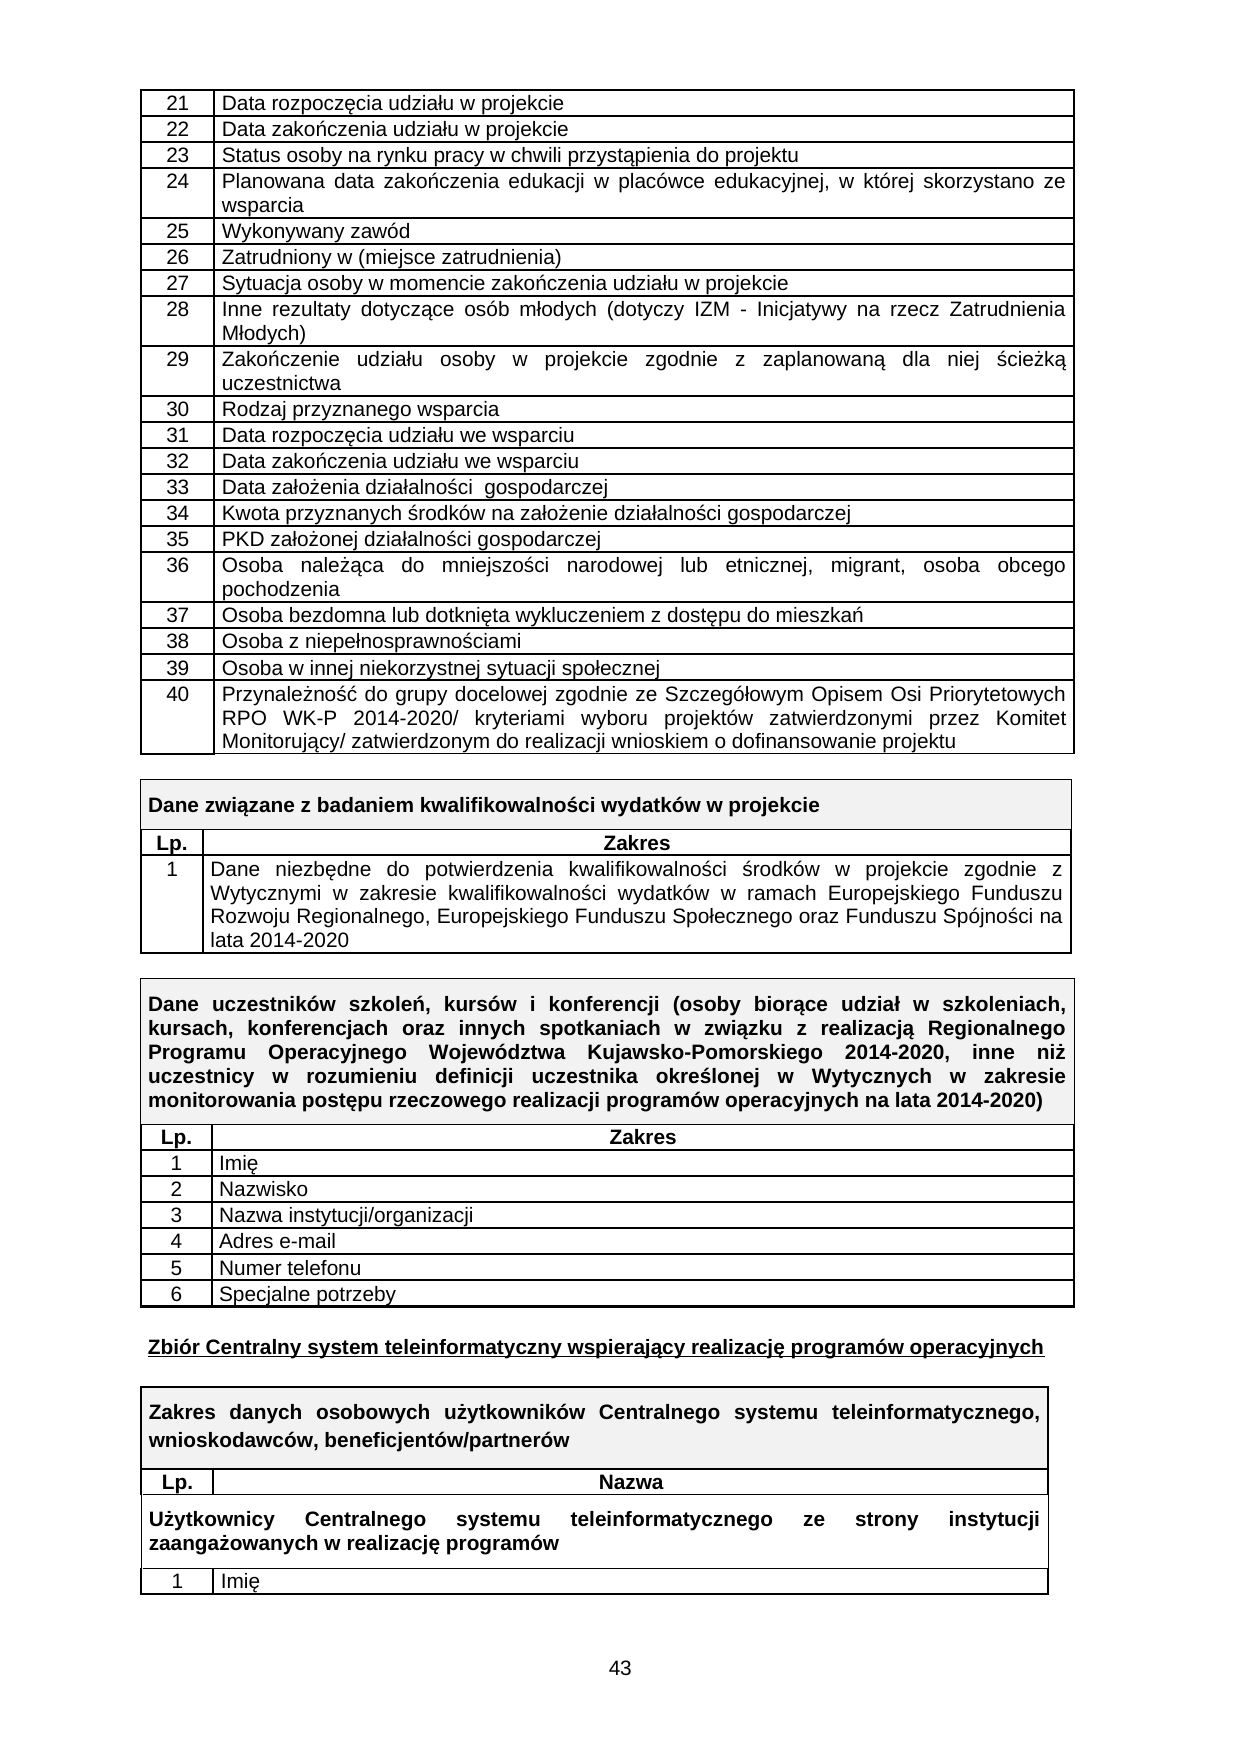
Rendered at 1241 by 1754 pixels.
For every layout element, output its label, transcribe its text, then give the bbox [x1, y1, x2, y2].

table_cell Osoba należąca do mniejszości narodowej lub etnicznej, migrant, osoba obcego pochodzenia [215, 553, 1073, 601]
table_cell 39 [142, 655, 213, 679]
table_header Dane uczestników szkoleń, kursów i konferencji (osoby biorące udział w szkoleniach, kursach, konferencjach oraz innych spotkaniach w związku z realizacją Regionalnego Programu Operacyjnego Województwa Kujawsko-Pomorskiego 2014-2020, inne niż uczestnicy w rozumieniu definicji uczestnika określonej w Wytycznych w zakresie monitorowania postępu rzeczowego realizacji programów operacyjnych na lata 2014-2020) [141, 979, 1074, 1124]
table_cell PKD założonej działalności gospodarczej [215, 527, 1073, 551]
table_cell Nazwisko [213, 1177, 1073, 1201]
table_cell Zakres [204, 830, 1070, 854]
table_cell 23 [142, 143, 213, 167]
table_cell 24 [142, 169, 213, 217]
table_cell Przynależność do grupy docelowej zgodnie ze Szczegółowym Opisem Osi Priorytetowych RPO WK-P 2014-2020/ kryteriami wyboru projektów zatwierdzonymi przez Komitet Monitorujący/ zatwierdzonym do realizacji wnioskiem o dofinansowanie projektu [215, 681, 1073, 753]
table_cell Specjalne potrzeby [213, 1281, 1073, 1305]
table_cell Rodzaj przyznanego wsparcia [215, 397, 1073, 421]
table_cell Numer telefonu [213, 1255, 1073, 1279]
table_cell Nazwa instytucji/organizacji [213, 1203, 1073, 1227]
table_cell 32 [142, 449, 213, 473]
table_cell 30 [142, 397, 213, 421]
table_cell Nazwa [214, 1470, 1047, 1494]
table_cell 35 [142, 527, 213, 551]
table_cell 26 [142, 245, 213, 269]
table_cell Sytuacja osoby w momencie zakończenia udziału w projekcie [215, 271, 1073, 295]
table_cell 40 [142, 681, 213, 753]
table_cell 33 [142, 475, 213, 499]
table_cell Zakres [213, 1125, 1073, 1149]
table_cell 22 [142, 117, 213, 141]
table_cell 6 [142, 1281, 211, 1305]
table_cell 2 [142, 1177, 211, 1201]
table_cell Zakończenie udziału osoby w projekcie zgodnie z zaplanowaną dla niej ścieżką uczestnictwa [215, 347, 1073, 395]
table_cell 29 [142, 347, 213, 395]
table_cell Kwota przyznanych środków na założenie działalności gospodarczej [215, 501, 1073, 525]
table_cell Data rozpoczęcia udziału w projekcie [215, 91, 1073, 115]
table_cell Użytkownicy Centralnego systemu teleinformatycznego ze strony instytucji zaangażowanych w realizację programów [142, 1495, 1048, 1568]
table_cell Osoba w innej niekorzystnej sytuacji społecznej [215, 655, 1073, 679]
table_cell 27 [142, 271, 213, 295]
table_cell Inne rezultaty dotyczące osób młodych (dotyczy IZM - Inicjatywy na rzecz Zatrudnienia Młodych) [215, 297, 1073, 345]
table_cell Imię [214, 1569, 1047, 1593]
table_cell Status osoby na rynku pracy w chwili przystąpienia do projektu [215, 143, 1073, 167]
table_cell 31 [142, 423, 213, 447]
table_cell 5 [142, 1255, 211, 1279]
table_cell Data założenia działalności gospodarczej [215, 475, 1073, 499]
table_cell Data rozpoczęcia udziału we wsparciu [215, 423, 1073, 447]
table_cell Adres e-mail [213, 1229, 1073, 1253]
table_cell 1 [142, 1151, 211, 1175]
table_cell 21 [142, 91, 213, 115]
table_cell Wykonywany zawód [215, 219, 1073, 243]
table_cell 25 [142, 219, 213, 243]
table_cell Lp. [142, 1125, 211, 1149]
table_cell 38 [142, 629, 213, 653]
table_cell 4 [142, 1229, 211, 1253]
table_cell 3 [142, 1203, 211, 1227]
table_cell Zatrudniony w (miejsce zatrudnienia) [215, 245, 1073, 269]
table_cell Data zakończenia udziału we wsparciu [215, 449, 1073, 473]
table_cell Lp. [142, 1470, 212, 1494]
table_header Zakres danych osobowych użytkowników Centralnego systemu teleinformatycznego, wnioskodawców, beneficjentów/partnerów [142, 1388, 1047, 1468]
table_cell Lp. [142, 830, 202, 854]
table_header Dane związane z badaniem kwalifikowalności wydatków w projekcie [141, 780, 1071, 829]
table_cell 36 [142, 553, 213, 601]
table_cell Osoba bezdomna lub dotknięta wykluczeniem z dostępu do mieszkań [215, 603, 1073, 627]
table_cell 28 [142, 297, 213, 345]
text Zbiór Centralny system teleinformatyczny wspierający realizację programów operacyjnych [148, 1335, 1093, 1359]
table_cell 1 [142, 1569, 212, 1593]
table_cell 34 [142, 501, 213, 525]
table_cell Data zakończenia udziału w projekcie [215, 117, 1073, 141]
table_cell 1 [142, 856, 202, 952]
table_cell Planowana data zakończenia edukacji w placówce edukacyjnej, w której skorzystano ze wsparcia [215, 169, 1073, 217]
table_cell Imię [213, 1151, 1073, 1175]
table_cell 37 [142, 603, 213, 627]
table_cell Dane niezbędne do potwierdzenia kwalifikowalności środków w projekcie zgodnie z Wytycznymi w zakresie kwalifikowalności wydatków w ramach Europejskiego Funduszu Rozwoju Regionalnego, Europejskiego Funduszu Społecznego oraz Funduszu Spójności na lata 2014-2020 [204, 856, 1070, 952]
table_cell Osoba z niepełnosprawnościami [215, 629, 1073, 653]
